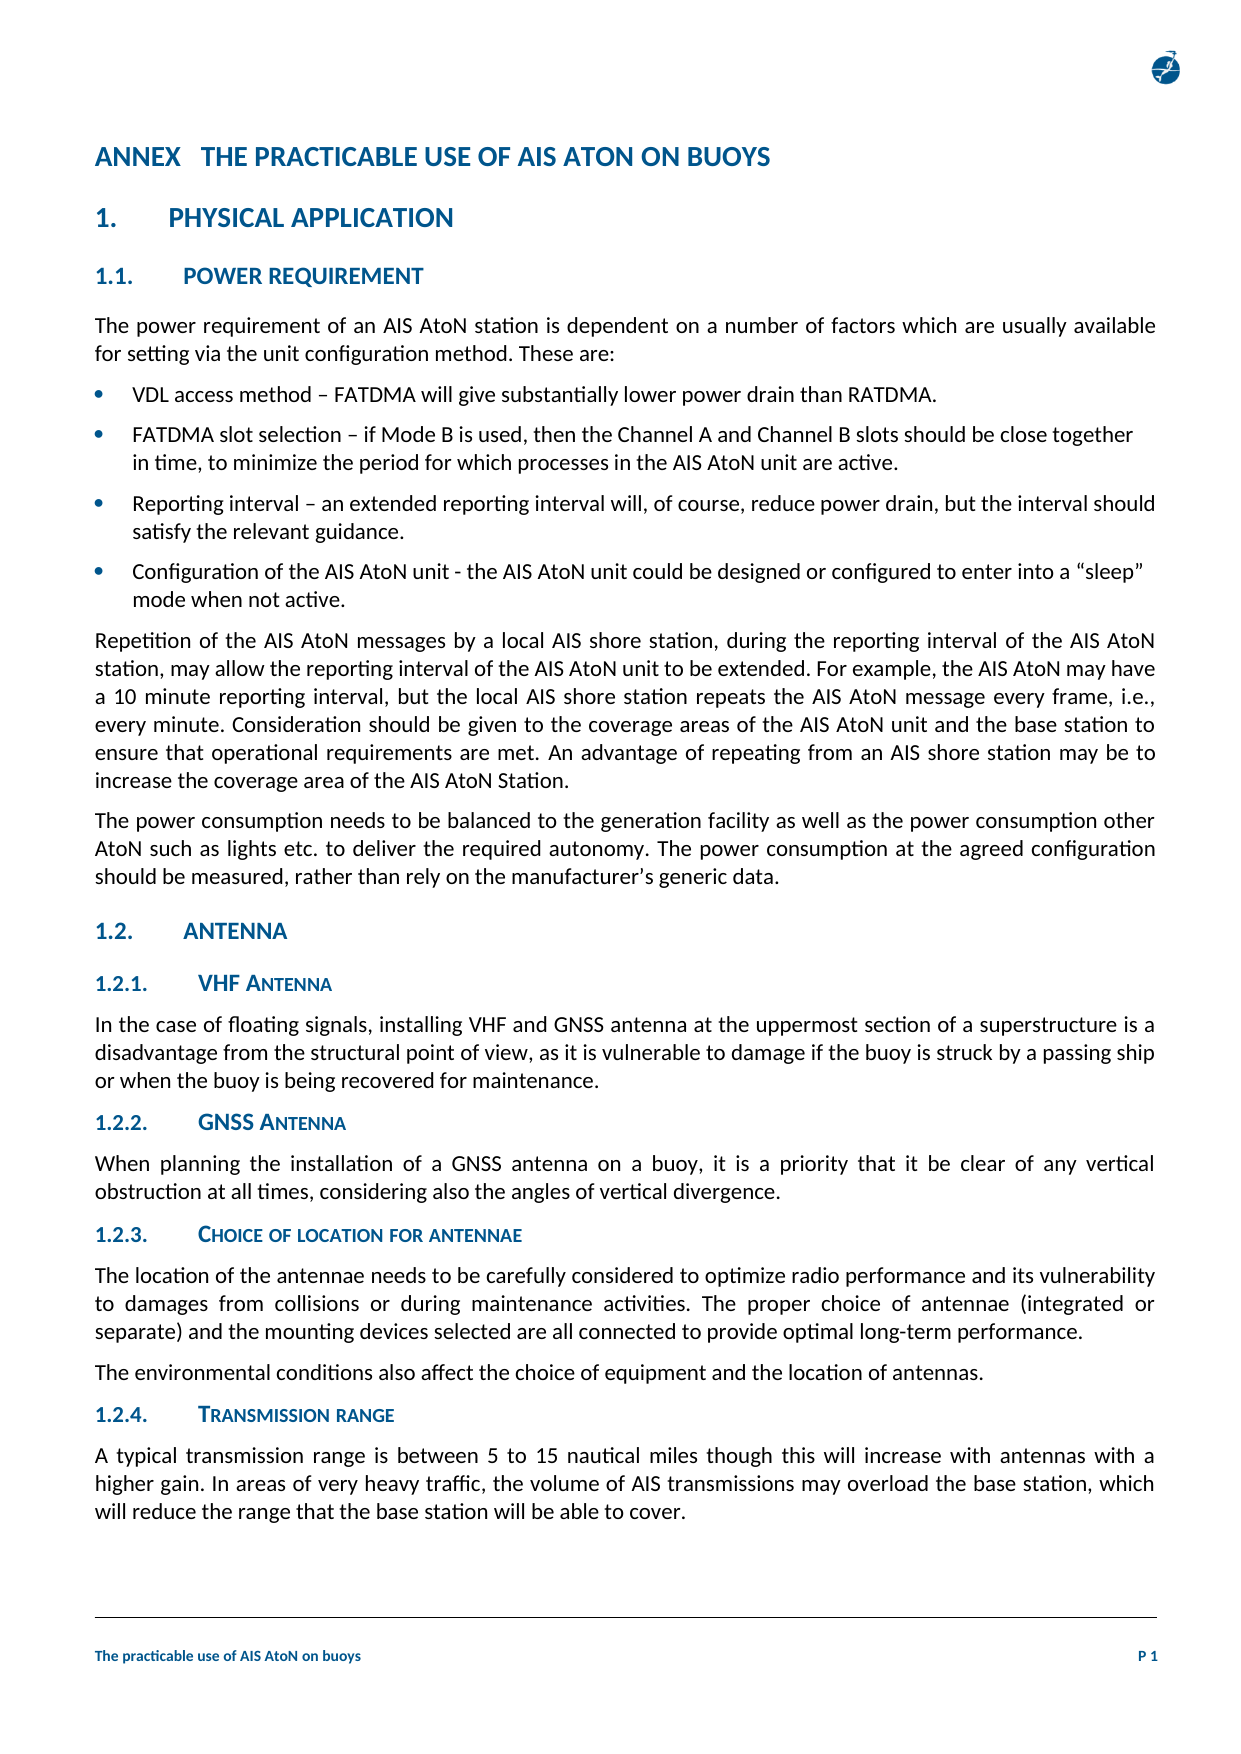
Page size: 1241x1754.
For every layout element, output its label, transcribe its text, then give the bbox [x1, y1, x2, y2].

picture [1120, 0, 1239, 119]
text When planning the installation of a GNSS antenna on a buoy, it is a priority that it be clear of any vertical obstruction at all times, considering also the angles of vertical divergence. [94, 1149, 1157, 1206]
text The power requirement of an AIS AtoN station is dependent on a number of factors which are usually available for setting via the unit configuration method. These are: [94, 311, 1157, 367]
text FATDMA slot selection – if Mode B is used, then the Channel A and Channel B slots should be close together in time, to minimize the period for which processes in the AIS AtoN unit are active. [94, 420, 1157, 476]
text Reporting interval – an extended reporting interval will, of course, reduce power drain, but the interval should satisfy the relevant guidance. [94, 489, 1157, 545]
subtitle Transmission range [94, 1398, 1069, 1429]
text The power consumption needs to be balanced to the generation facility as well as the power consumption other AtoN such as lights etc. to deliver the required autonomy. The power consumption at the agreed configuration should be measured, rather than rely on the manufacturer’s generic data. [94, 806, 1157, 891]
text Repetition of the AIS AtoN messages by a local AIS shore station, during the reporting interval of the AIS AtoN station, may allow the reporting interval of the AIS AtoN unit to be extended. For example, the AIS AtoN may have a 10 minute reporting interval, but the local AIS shore station repeats the AIS AtoN message every frame, i.e., every minute. Consideration should be given to the coverage areas of the AIS AtoN unit and the base station to ensure that operational requirements are met. An advantage of repeating from an AIS shore station may be to increase the coverage area of the AIS AtoN Station. [94, 626, 1157, 794]
subtitle GNSS Antenna [94, 1106, 1069, 1137]
subtitle Power requirement [94, 260, 1157, 290]
text The environmental conditions also affect the choice of equipment and the location of antennas. [94, 1358, 1157, 1386]
text VDL access method – FATDMA will give substantially lower power drain than RATDMA. [94, 380, 1157, 408]
text A typical transmission range is between 5 to 15 nautical miles though this will increase with antennas with a higher gain. In areas of very heavy traffic, the volume of AIS transmissions may overload the base station, which will reduce the range that the base station will be able to cover. [94, 1441, 1157, 1525]
subtitle ANNEX The practicable use of AIS AtoN on buoys [94, 138, 1157, 174]
text In the case of floating signals, installing VHF and GNSS antenna at the uppermost section of a superstructure is a disadvantage from the structural point of view, as it is vulnerable to damage if the buoy is struck by a passing ship or when the buoy is being recovered for maintenance. [94, 1010, 1157, 1094]
text The location of the antennae needs to be carefully considered to optimize radio performance and its vulnerability to damages from collisions or during maintenance activities. The proper choice of antennae (integrated or separate) and the mounting devices selected are all connected to provide optimal long-term performance. [94, 1261, 1157, 1345]
subtitle Antenna [94, 916, 1157, 946]
subtitle Choice of location for antennae [94, 1218, 1069, 1248]
subtitle VHF Antenna [94, 967, 1069, 997]
text Configuration of the AIS AtoN unit - the AIS AtoN unit could be designed or configured to enter into a “sleep” mode when not active. [94, 557, 1157, 613]
subtitle PHYSICAL APPLICATION [94, 199, 1157, 235]
